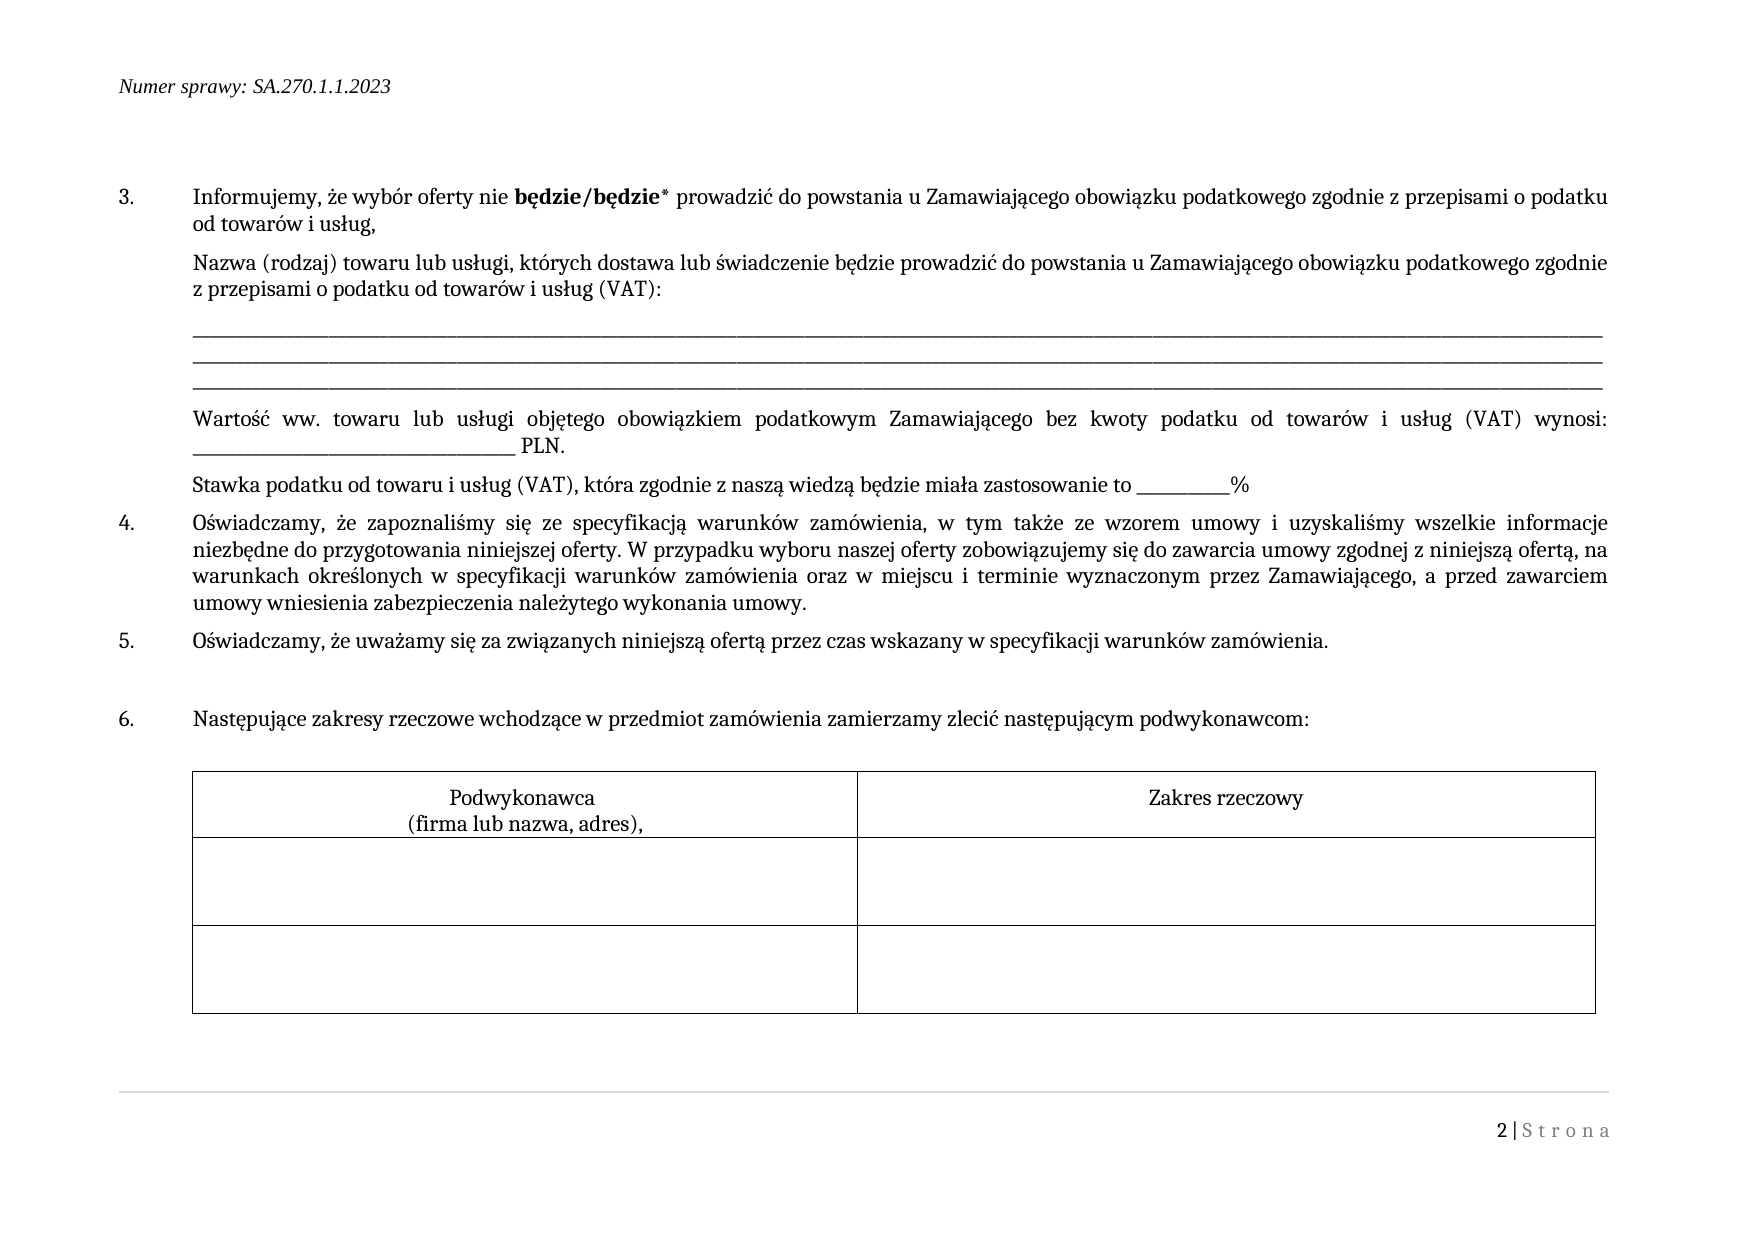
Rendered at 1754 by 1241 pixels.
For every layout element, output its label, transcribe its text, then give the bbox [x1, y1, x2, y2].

table_cell [193, 838, 857, 924]
text Nazwa (rodzaj) towaru lub usługi, których dostawa lub świadczenie będzie prowadzić do powstania u Zamawiającego obowiązku podatkowego zgodnie z przepisami o podatku od towarów i usług (VAT): [193, 249, 1609, 302]
text 3. Informujemy, że wybór oferty nie będzie/będzie* prowadzić do powstania u Zamawiającego obowiązku podatkowego zgodnie z przepisami o podatku od towarów i usług, [119, 184, 1609, 237]
text Stawka podatku od towaru i usług (VAT), która zgodnie z naszą wiedzą będzie miała zastosowanie to ___________% [193, 471, 1609, 498]
text 4. Oświadczamy, że zapoznaliśmy się ze specyfikacją warunków zamówienia, w tym także ze wzorem umowy i uzyskaliśmy wszelkie informacje niezbędne do przygotowania niniejszej oferty. W przypadku wyboru naszej oferty zobowiązujemy się do zawarcia umowy zgodnej z niniejszą ofertą, na warunkach określonych w specyfikacji warunków zamówienia oraz w miejscu i terminie wyznaczonym przez Zamawiającego, a przed zawarciem umowy wniesienia zabezpieczenia należytego wykonania umowy. [119, 510, 1609, 616]
table_header Zakres rzeczowy [858, 772, 1595, 837]
text 5. Oświadczamy, że uważamy się za związanych niniejszą ofertą przez czas wskazany w specyfikacji warunków zamówienia. [119, 628, 1609, 654]
table_header Podwykonawca (firma lub nazwa, adres), [193, 772, 857, 837]
table_cell [858, 926, 1595, 1013]
table_cell [193, 926, 857, 1013]
text Wartość ww. towaru lub usługi objętego obowiązkiem podatkowym Zamawiającego bez kwoty podatku od towarów i usług (VAT) wynosi: ______________________________________ PLN. [193, 406, 1609, 459]
table_cell [858, 838, 1595, 924]
text 6. Następujące zakresy rzeczowe wchodzące w przedmiot zamówienia zamierzamy zlecić następującym podwykonawcom: [119, 706, 1609, 732]
text __________________________________________________________________________________________________________________________________________________________________________________________________________________________________________________________________________________________________________________________________________________________________________________________________________________________________________________________________________________________________________________ [193, 314, 1609, 394]
